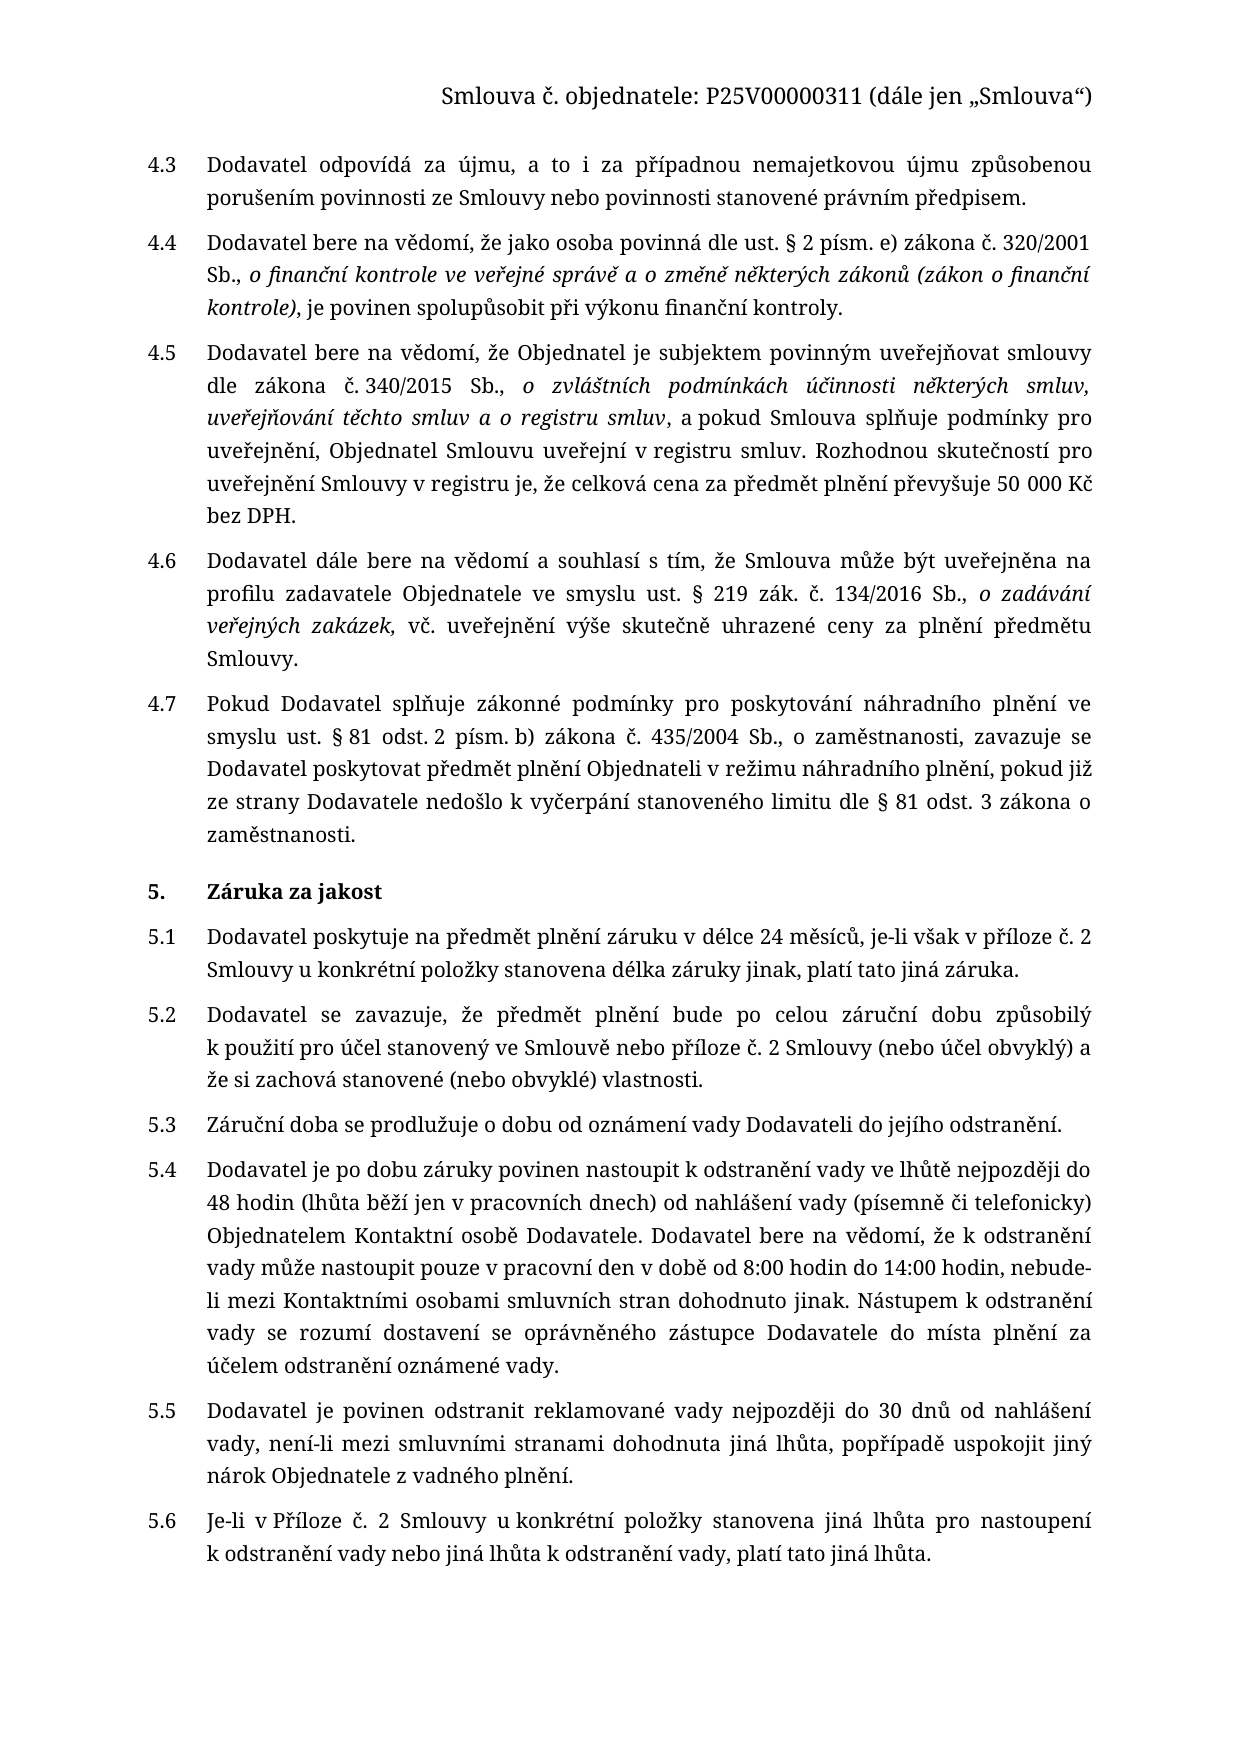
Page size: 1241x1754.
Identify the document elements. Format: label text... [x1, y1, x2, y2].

list Dodavatel je povinen odstranit reklamované vady nejpozději do 30 dnů od nahlášení vady, není-li mezi smluvními stranami dohodnuta jiná lhůta, popřípadě uspokojit jiný nárok Objednatele z vadného plnění. [148, 1396, 1093, 1490]
list Je-li v Příloze č. 2 Smlouvy u konkrétní položky stanovena jiná lhůta pro nastoupení k odstranění vady nebo jiná lhůta k odstranění vady, platí tato jiná lhůta. [148, 1507, 1093, 1568]
list Dodavatel odpovídá za újmu, a to i za případnou nemajetkovou újmu způsobenou porušením povinnosti ze Smlouvy nebo povinnosti stanovené právním předpisem. [148, 150, 1093, 211]
list Dodavatel je po dobu záruky povinen nastoupit k odstranění vady ve lhůtě nejpozději do 48 hodin (lhůta běží jen v pracovních dnech) od nahlášení vady (písemně či telefonicky) Objednatelem Kontaktní osobě Dodavatele. Dodavatel bere na vědomí, že k odstranění vady může nastoupit pouze v pracovní den v době od 8:00 hodin do 14:00 hodin, nebude-li mezi Kontaktními osobami smluvních stran dohodnuto jinak. Nástupem k odstranění vady se rozumí dostavení se oprávněného zástupce Dodavatele do místa plnění za účelem odstranění oznámené vady. [148, 1156, 1093, 1379]
list Dodavatel bere na vědomí, že jako osoba povinná dle ust. § 2 písm. e) zákona č. 320/2001 Sb., o finanční kontrole ve veřejné správě a o změně některých zákonů (zákon o finanční kontrole), je povinen spolupůsobit při výkonu finanční kontroly. [148, 228, 1093, 322]
list Záruka za jakost [148, 877, 1093, 906]
list Dodavatel poskytuje na předmět plnění záruku v délce 24 měsíců, je-li však v příloze č. 2 Smlouvy u konkrétní položky stanovena délka záruky jinak, platí tato jiná záruka. [148, 922, 1093, 983]
list Záruční doba se prodlužuje o dobu od oznámení vady Dodavateli do jejího odstranění. [148, 1110, 1093, 1139]
list Dodavatel dále bere na vědomí a souhlasí s tím, že Smlouva může být uveřejněna na profilu zadavatele Objednatele ve smyslu ust. § 219 zák. č. 134/2016 Sb., o zadávání veřejných zakázek, vč. uveřejnění výše skutečně uhrazené ceny za plnění předmětu Smlouvy. [148, 546, 1093, 673]
list Dodavatel se zavazuje, že předmět plnění bude po celou záruční dobu způsobilý k použití pro účel stanovený ve Smlouvě nebo příloze č. 2 Smlouvy (nebo účel obvyklý) a že si zachová stanovené (nebo obvyklé) vlastnosti. [148, 1000, 1093, 1094]
list Pokud Dodavatel splňuje zákonné podmínky pro poskytování náhradního plnění ve smyslu ust. § 81 odst. 2 písm. b) zákona č. 435/2004 Sb., o zaměstnanosti, zavazuje se Dodavatel poskytovat předmět plnění Objednateli v režimu náhradního plnění, pokud již ze strany Dodavatele nedošlo k vyčerpání stanoveného limitu dle § 81 odst. 3 zákona o zaměstnanosti. [148, 689, 1093, 848]
list Dodavatel bere na vědomí, že Objednatel je subjektem povinným uveřejňovat smlouvy dle zákona č. 340/2015 Sb., o zvláštních podmínkách účinnosti některých smluv, uveřejňování těchto smluv a o registru smluv, a pokud Smlouva splňuje podmínky pro uveřejnění, Objednatel Smlouvu uveřejní v registru smluv. Rozhodnou skutečností pro uveřejnění Smlouvy v registru je, že celková cena za předmět plnění převyšuje 50 000 Kč bez DPH. [148, 338, 1093, 530]
